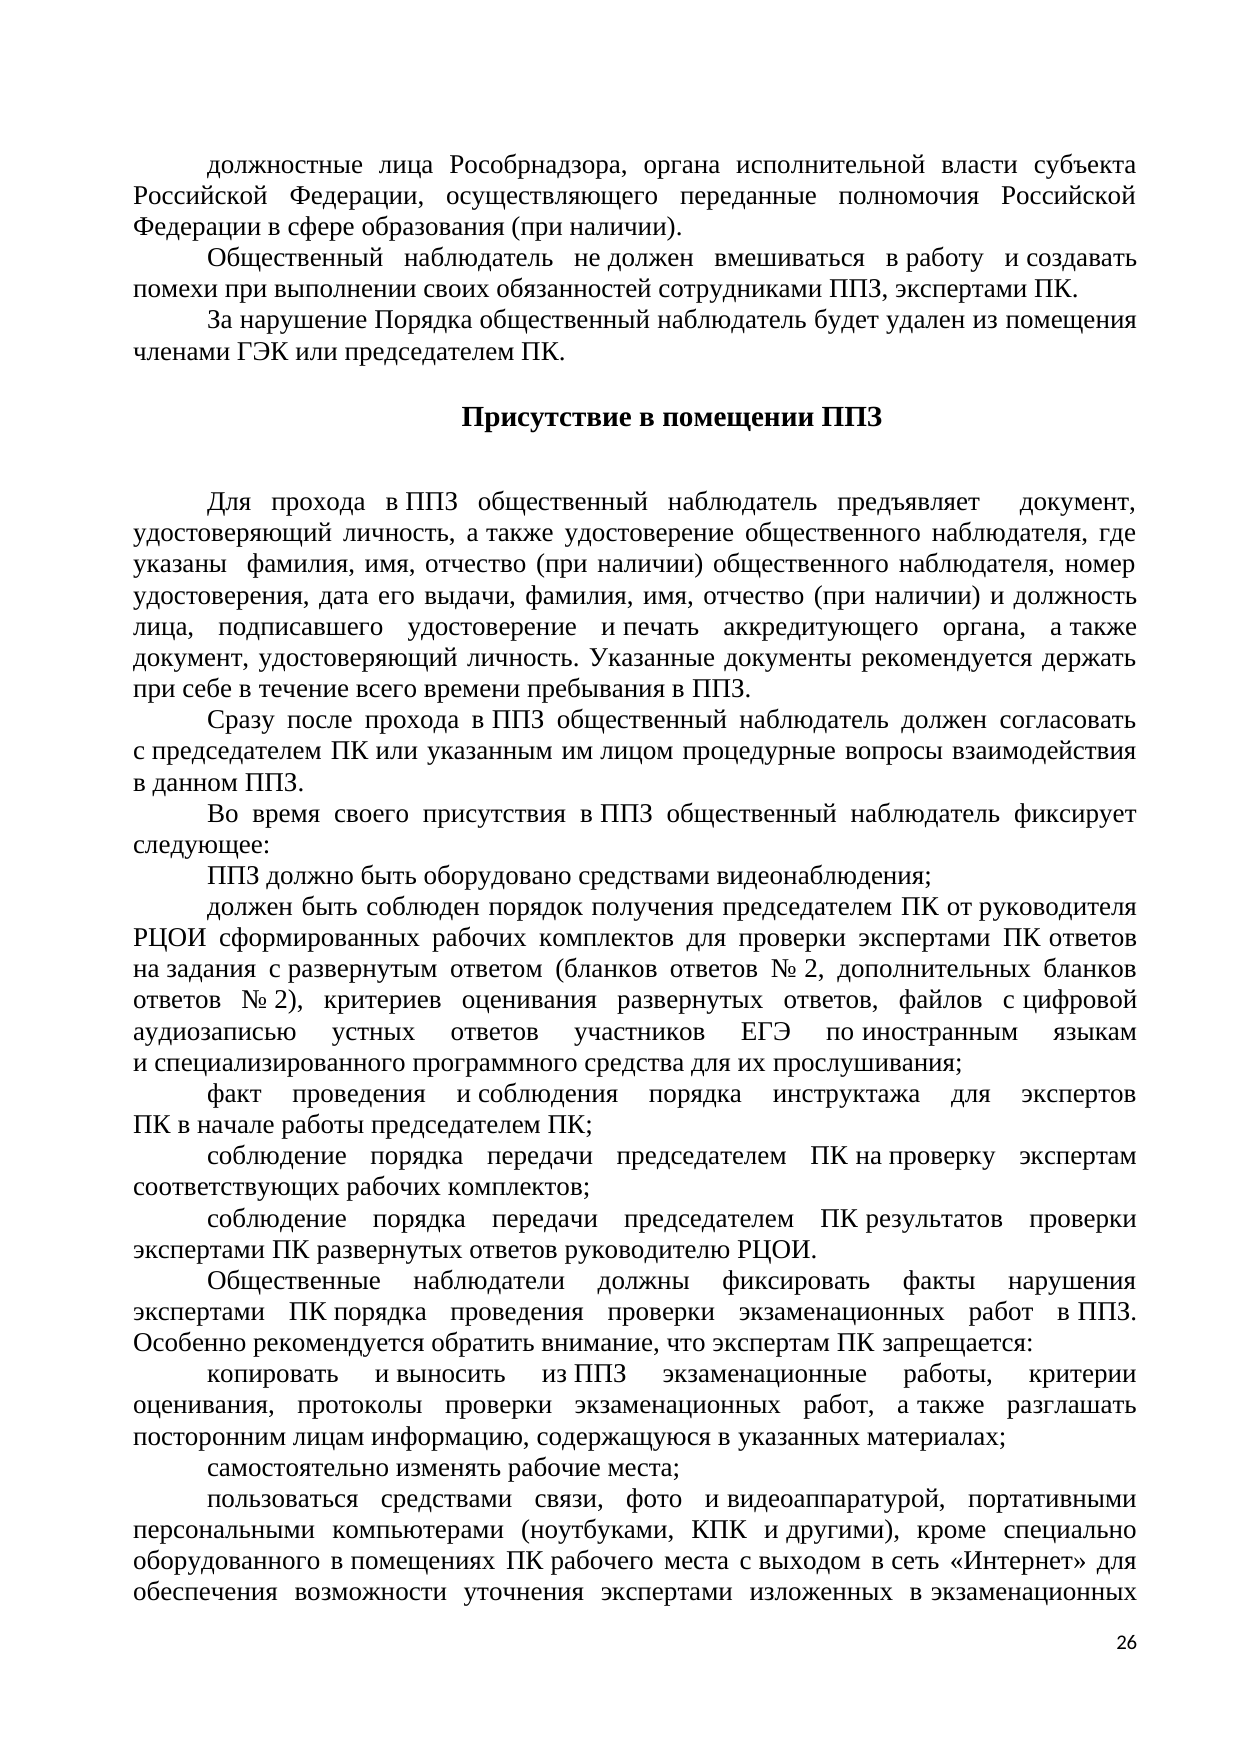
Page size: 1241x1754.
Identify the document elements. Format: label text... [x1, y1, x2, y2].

text ППЗ должно быть оборудовано средствами видеонаблюдения; [133, 859, 1137, 890]
subtitle Присутствие в помещении ППЗ [133, 399, 1137, 432]
text Сразу после прохода в ППЗ общественный наблюдатель должен согласовать с председателем ПК или указанным им лицом процедурные вопросы взаимодействия в данном ППЗ. [133, 703, 1137, 797]
text За нарушение Порядка общественный наблюдатель будет удален из помещения членами ГЭК или председателем ПК. [133, 303, 1137, 366]
text копировать и выносить из ППЗ экзаменационные работы, критерии оценивания, протоколы проверки экзаменационных работ, а также разглашать посторонним лицам информацию, содержащуюся в указанных материалах; [133, 1357, 1137, 1451]
text соблюдение порядка передачи председателем ПК на проверку экспертам соответствующих рабочих комплектов; [133, 1139, 1137, 1202]
text Для прохода в ППЗ общественный наблюдатель предъявляет документ, удостоверяющий личность, а также удостоверение общественного наблюдателя, где указаны фамилия, имя, отчество (при наличии) общественного наблюдателя, номер удостоверения, дата его выдачи, фамилия, имя, отчество (при наличии) и должность лица, подписавшего удостоверение и печать аккредитующего органа, а также документ, удостоверяющий личность. Указанные документы рекомендуется держать при себе в течение всего времени пребывания в ППЗ. [133, 485, 1137, 703]
text Во время своего присутствия в ППЗ общественный наблюдатель фиксирует следующее: [133, 797, 1137, 859]
text должен быть соблюден порядок получения председателем ПК от руководителя РЦОИ сформированных рабочих комплектов для проверки экспертами ПК ответов на задания с развернутым ответом (бланков ответов № 2, дополнительных бланков ответов № 2), критериев оценивания развернутых ответов, файлов с цифровой аудиозаписью устных ответов участников ЕГЭ по иностранным языкам и специализированного программного средства для их прослушивания; [133, 890, 1137, 1077]
text самостоятельно изменять рабочие места; [133, 1451, 1137, 1482]
text факт проведения и соблюдения порядка инструктажа для экспертов ПК в начале работы председателем ПК; [133, 1077, 1137, 1139]
text Общественные наблюдатели должны фиксировать факты нарушения экспертами ПК порядка проведения проверки экзаменационных работ в ППЗ. Особенно рекомендуется обратить внимание, что экспертам ПК запрещается: [133, 1264, 1137, 1357]
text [133, 1482, 1137, 1607]
text соблюдение порядка передачи председателем ПК результатов проверки экспертами ПК развернутых ответов руководителю РЦОИ. [133, 1202, 1137, 1264]
text Общественный наблюдатель не должен вмешиваться в работу и создавать помехи при выполнении своих обязанностей сотрудниками ППЗ, экспертами ПК. [133, 241, 1137, 303]
text должностные лица Рособрнадзора, органа исполнительной власти субъекта Российской Федерации, осуществляющего переданные полномочия Российской Федерации в сфере образования (при наличии). [133, 148, 1137, 241]
